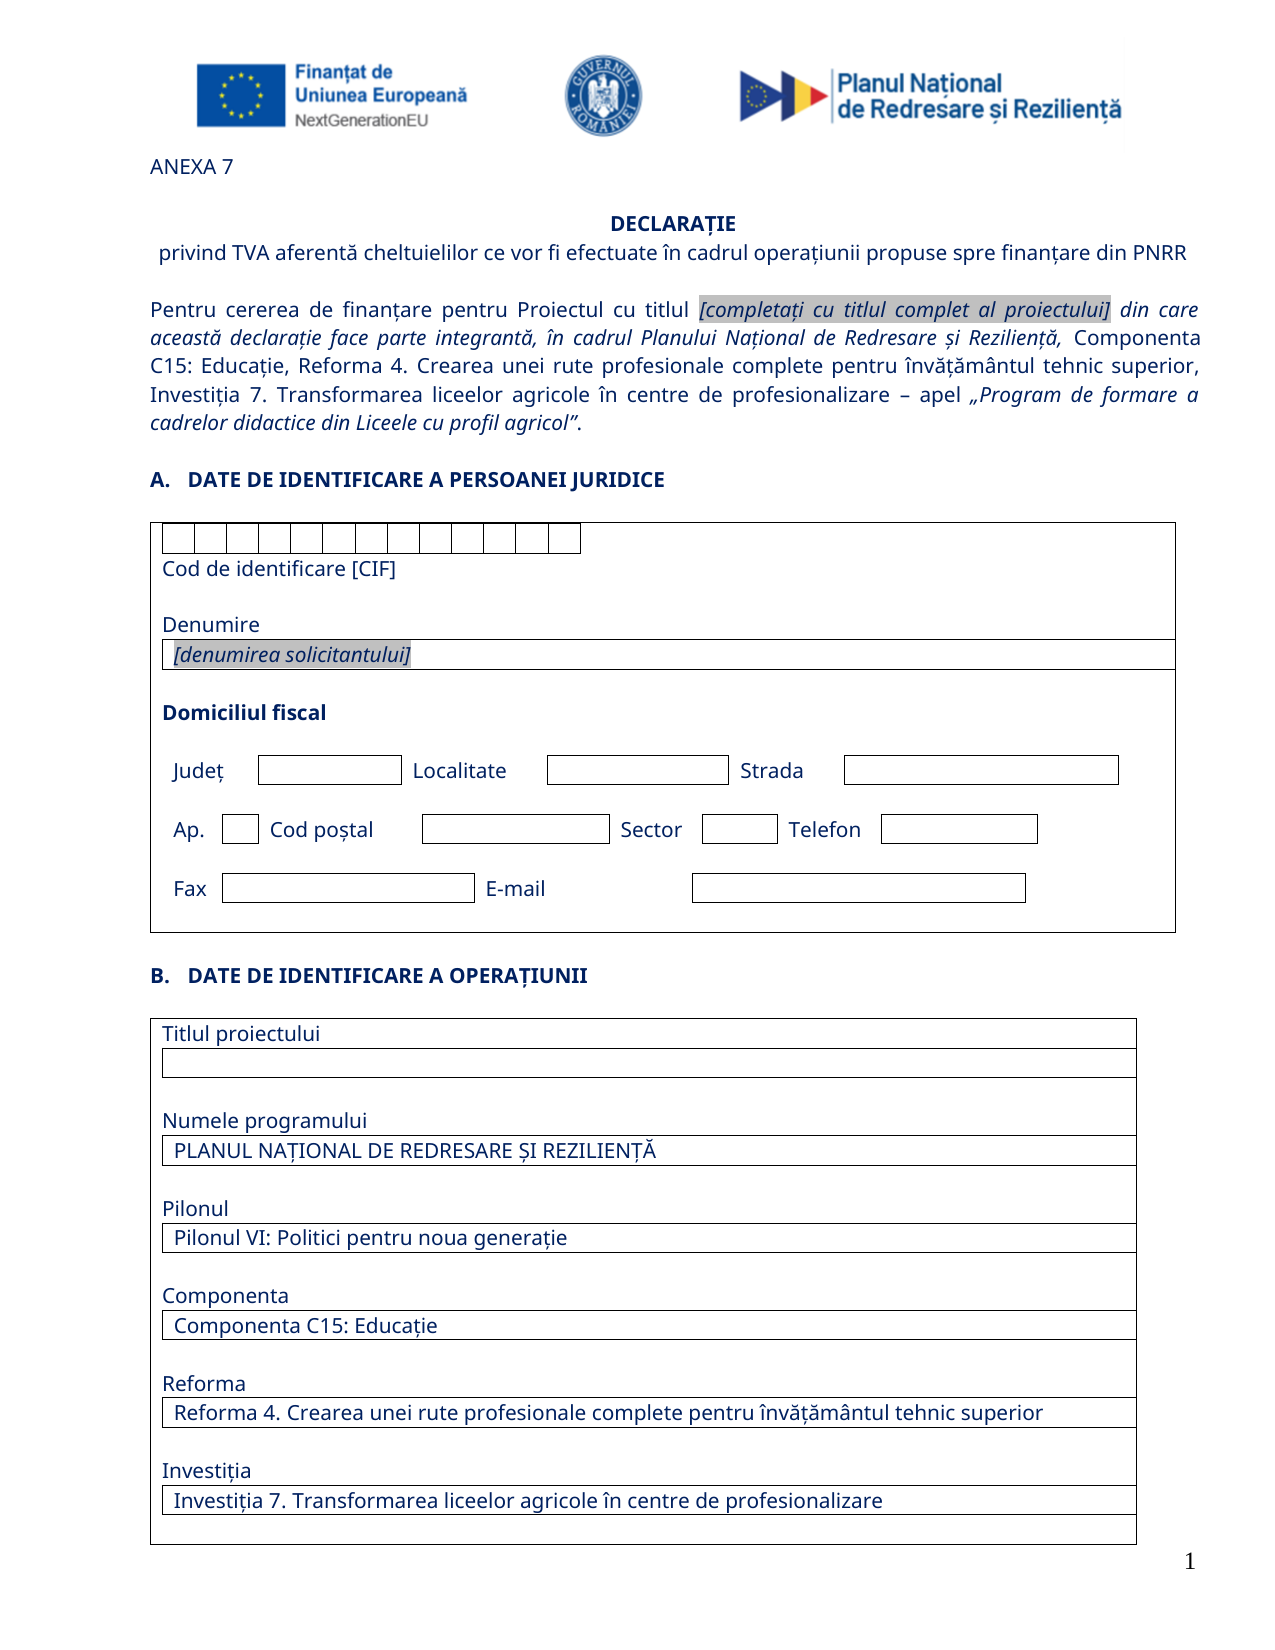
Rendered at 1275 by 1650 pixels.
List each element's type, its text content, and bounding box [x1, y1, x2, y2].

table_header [151, 1019, 1136, 1544]
list DATE DE IDENTIFICARE A OPERAȚIUNII [150, 961, 1196, 990]
list DATE DE IDENTIFICARE A PERSOANEI JURIDICE [150, 465, 1196, 494]
text ANEXA 7 [150, 152, 1196, 181]
picture [150, 37, 1125, 153]
text DECLARAŢIE [150, 209, 1196, 238]
table_header Cod de identificare [CIF] Denumire Domiciliul fiscal [151, 523, 1175, 932]
text Pentru cererea de finanțare pentru Proiectul cu titlul [completați cu titlul complet al proiectului] din care această declarație face parte integrantă, în cadrul Planului Național de Redresare și Reziliență, Componenta C15: Educație, Reforma 4. Crearea unei rute profesionale complete pentru învățământul tehnic superior, Investiția 7. Transformarea liceelor agricole în centre de profesionalizare – apel „Program de formare a cadrelor didactice din Liceele cu profil agricol”. [150, 295, 1201, 437]
text privind TVA aferentă cheltuielilor ce vor fi efectuate în cadrul operațiunii propuse spre finanțare din PNRR [150, 238, 1196, 266]
